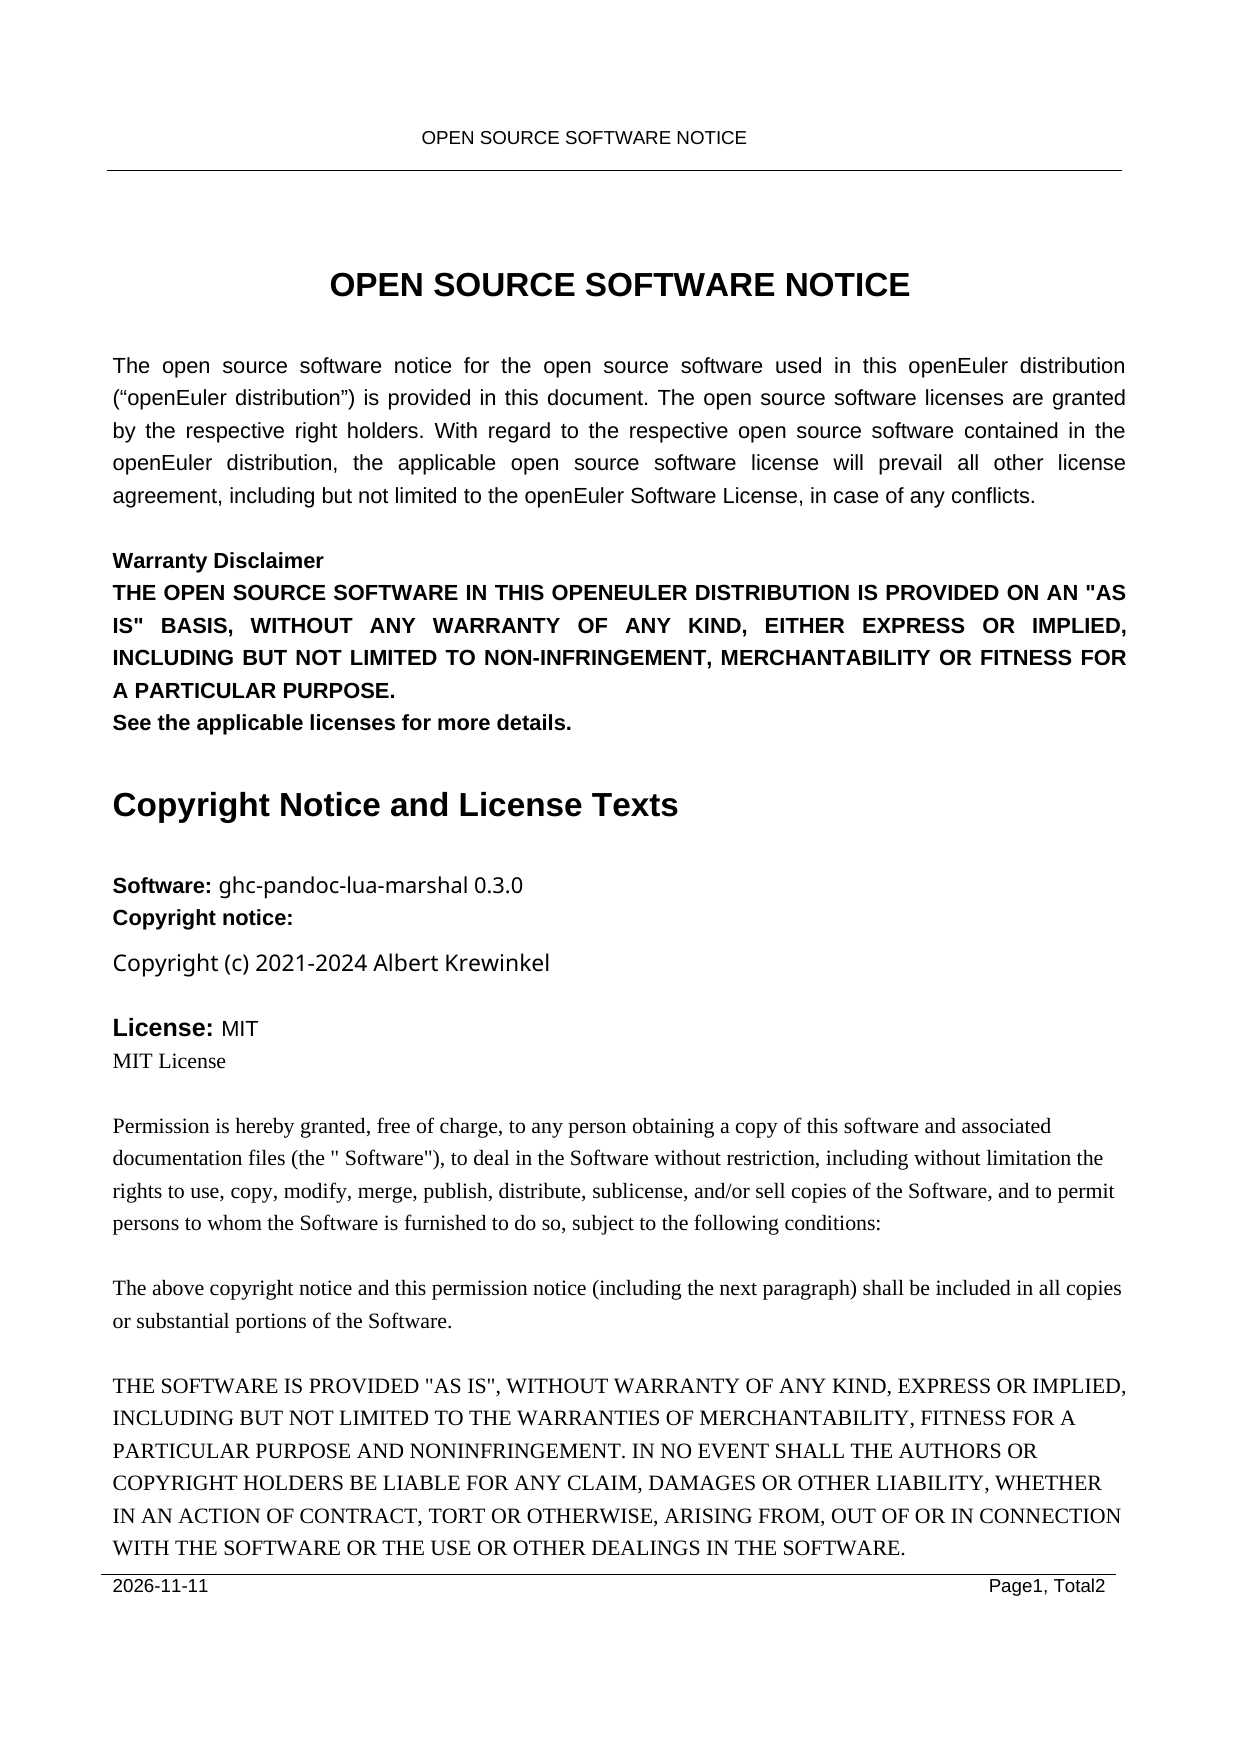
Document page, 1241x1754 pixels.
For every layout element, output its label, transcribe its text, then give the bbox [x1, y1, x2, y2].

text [112, 1044, 1128, 1564]
text The open source software notice for the open source software used in this openEuler distribution (“openEuler distribution”) is provided in this document. The open source software licenses are granted by the respective right holders. With regard to the respective open source software contained in the openEuler distribution, the applicable open source software license will prevail all other license agreement, including but not limited to the openEuler Software License, in case of any conflicts. [112, 349, 1128, 511]
text Warranty Disclaimer [112, 544, 1128, 576]
text Copyright notice: [112, 901, 1128, 934]
text Copyright Notice and License Texts [112, 771, 1128, 836]
text Copyright (c) 2021-2024 Albert Krewinkel [112, 947, 1128, 1012]
text OPEN SOURCE SOFTWARE NOTICE [112, 251, 1128, 316]
title Software: ghc-pandoc-lua-marshal 0.3.0 [112, 869, 1128, 901]
text THE OPEN SOURCE SOFTWARE IN THIS OPENEULER DISTRIBUTION IS PROVIDED ON AN "AS IS" BASIS, WITHOUT ANY WARRANTY OF ANY KIND, EITHER EXPRESS OR IMPLIED, INCLUDING BUT NOT LIMITED TO NON-INFRINGEMENT, MERCHANTABILITY OR FITNESS FOR A PARTICULAR PURPOSE. See the applicable licenses for more details. [112, 576, 1128, 739]
text License: MIT [112, 1012, 1128, 1044]
